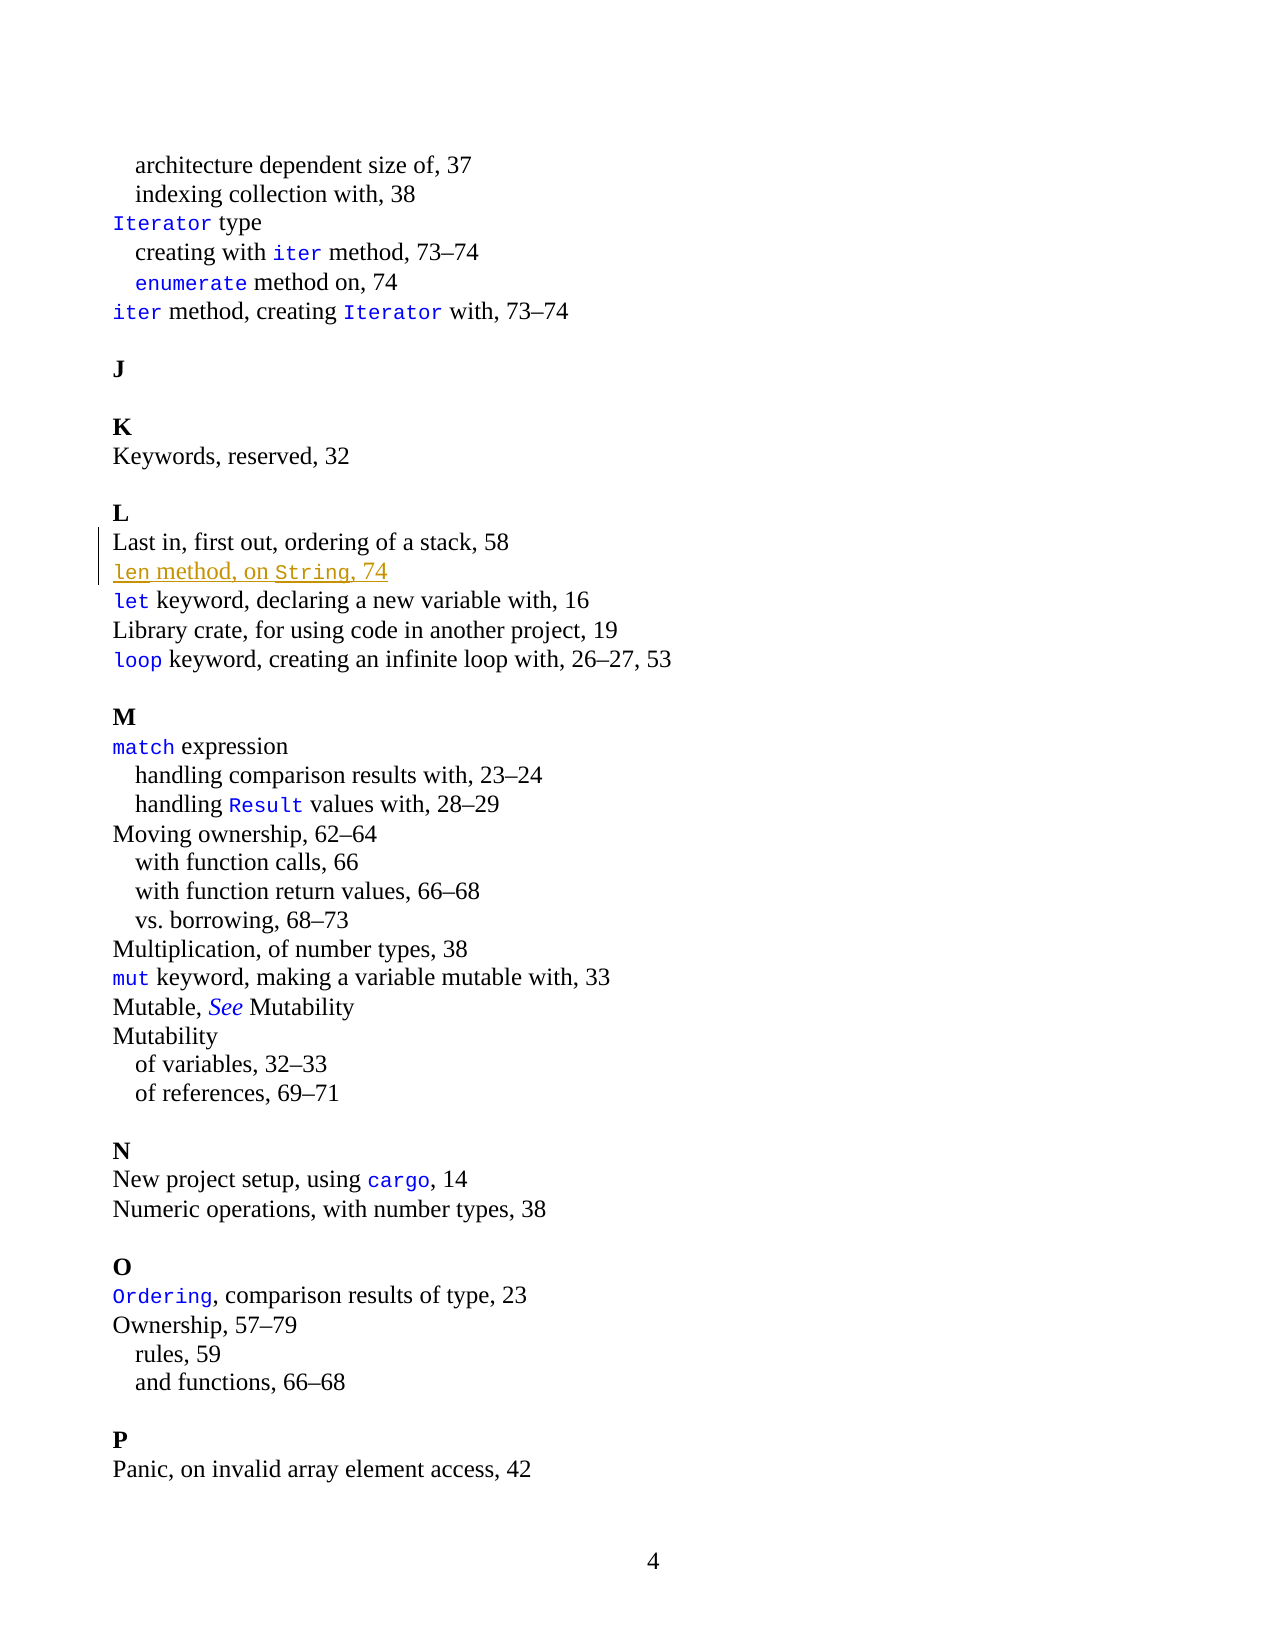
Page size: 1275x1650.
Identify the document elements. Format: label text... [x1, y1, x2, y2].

title O [112, 1252, 1162, 1280]
title K [112, 412, 1162, 441]
title N [112, 1136, 1162, 1164]
text Last in, first out, ordering of a stack, 58 [112, 527, 1162, 556]
text indexing collection with, 38 [135, 179, 1162, 207]
text Iterator type [112, 207, 1162, 237]
text Ordering, comparison results of type, 23 [112, 1280, 1162, 1310]
text with function return values, 66–68 [135, 876, 1162, 905]
text Mutability [112, 1021, 1162, 1049]
text and functions, 66–68 [135, 1367, 1162, 1396]
text enumerate method on, 74 [135, 267, 1162, 296]
text iter method, creating Iterator with, 73–74 [112, 296, 1162, 326]
text Numeric operations, with number types, 38 [112, 1194, 1162, 1223]
text Moving ownership, 62–64 [112, 819, 1162, 847]
text Multiplication, of number types, 38 [112, 934, 1162, 962]
text New project setup, using cargo, 14 [112, 1164, 1162, 1194]
text of variables, 32–33 [135, 1049, 1162, 1078]
text vs. borrowing, 68–73 [135, 905, 1162, 934]
text let keyword, declaring a new variable with, 16 [112, 585, 1162, 615]
text Ownership, 57–79 [112, 1310, 1162, 1339]
text handling Result values with, 28–29 [135, 789, 1162, 819]
title L [112, 498, 1162, 527]
text loop keyword, creating an infinite loop with, 26–27, 53 [112, 644, 1162, 673]
text Keywords, reserved, 32 [112, 441, 1162, 469]
text handling comparison results with, 23–24 [135, 760, 1162, 789]
text Library crate, for using code in another project, 19 [112, 615, 1162, 644]
text Mutable, See Mutability [112, 992, 1162, 1021]
text match expression [112, 731, 1162, 760]
title J [112, 354, 1162, 383]
title P [112, 1425, 1162, 1454]
text of references, 69–71 [135, 1078, 1162, 1107]
text mut keyword, making a variable mutable with, 33 [112, 962, 1162, 992]
text Panic, on invalid array element access, 42 [112, 1454, 1162, 1482]
text creating with iter method, 73–74 [135, 237, 1162, 267]
text rules, 59 [135, 1339, 1162, 1367]
text architecture dependent size of, 37 [135, 150, 1162, 179]
title M [112, 702, 1162, 731]
text with function calls, 66 [135, 847, 1162, 876]
